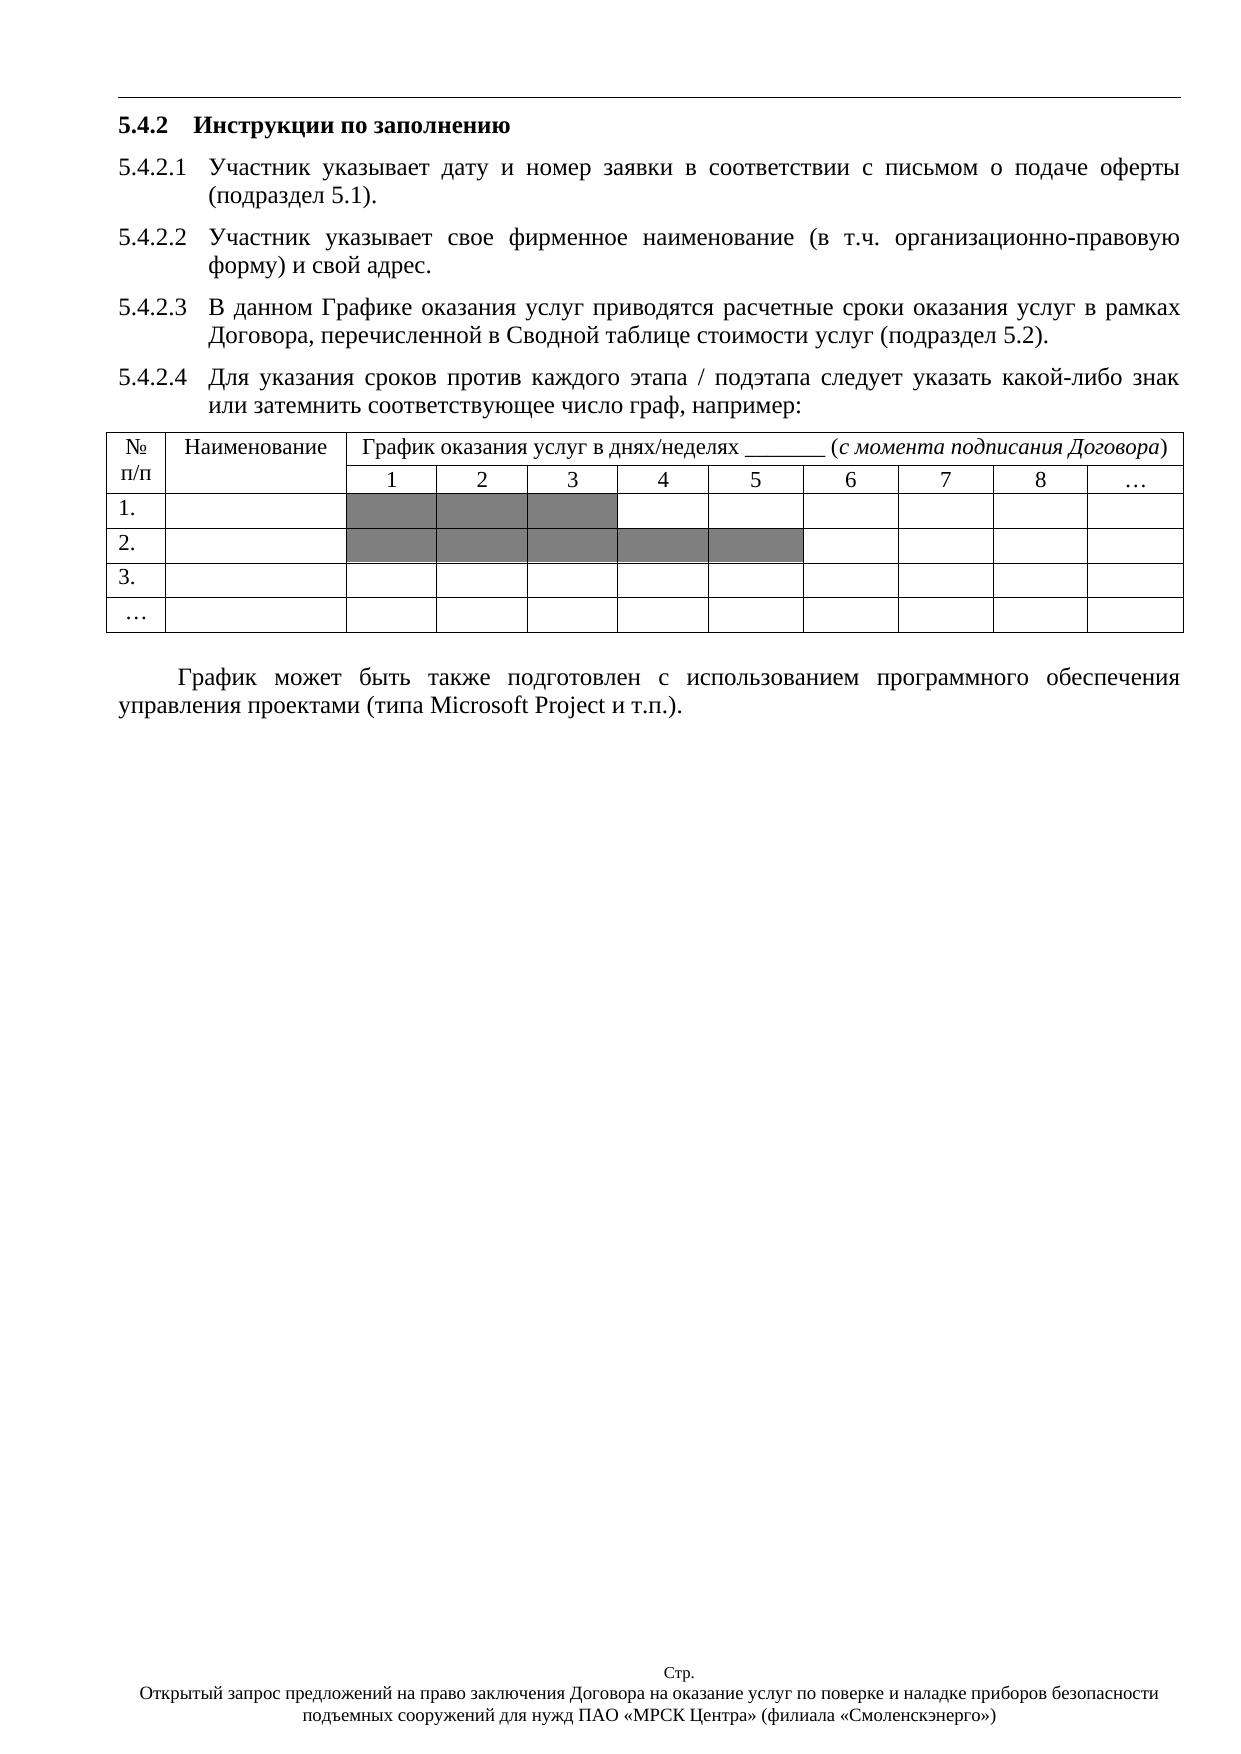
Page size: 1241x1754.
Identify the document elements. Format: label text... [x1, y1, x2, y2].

table_cell [994, 529, 1087, 562]
table_cell [166, 529, 346, 562]
table_cell [347, 598, 436, 632]
table_cell [899, 564, 993, 597]
table_cell [1088, 598, 1183, 632]
table_cell 8 [994, 466, 1087, 493]
table_cell [994, 494, 1087, 528]
table_cell [437, 529, 527, 562]
table_cell … [107, 598, 165, 632]
table_cell [1088, 529, 1183, 562]
table_cell 7 [899, 466, 993, 493]
table_cell [528, 564, 617, 597]
table_cell [899, 529, 993, 562]
table_cell [1088, 564, 1183, 597]
table_cell 6 [804, 466, 898, 493]
table_cell [1088, 494, 1183, 528]
table_cell 1 [347, 466, 436, 493]
table_cell [804, 564, 898, 597]
table_cell [107, 529, 165, 562]
table_cell 3 [528, 466, 617, 493]
table_cell [618, 529, 708, 562]
table_cell … [1088, 466, 1183, 493]
subtitle Инструкции по заполнению [118, 111, 1181, 139]
table_cell [437, 494, 527, 528]
table_cell [804, 529, 898, 562]
table_header График оказания услуг в днях/неделях _______ (с момента подписания Договора) [347, 433, 1183, 465]
table_cell [804, 494, 898, 528]
table_cell 5 [709, 466, 803, 493]
text График может быть также подготовлен с использованием программного обеспечения управления проектами (типа Microsoft Project и т.п.). [118, 662, 1181, 719]
list В данном Графике оказания услуг приводятся расчетные сроки оказания услуг в рамках Договора, перечисленной в Сводной таблице стоимости услуг (подраздел 5.2). [118, 292, 1181, 349]
table_cell [618, 598, 708, 632]
table_cell [994, 564, 1087, 597]
table_cell [618, 494, 708, 528]
table_header Наименование [166, 433, 346, 493]
table_cell [994, 598, 1087, 632]
table_cell [107, 564, 165, 597]
list Участник указывает дату и номер заявки в соответствии с письмом о подаче оферты (подраздел 5.1). [118, 152, 1181, 209]
table_cell [166, 564, 346, 597]
table_cell [899, 598, 993, 632]
table_cell [709, 598, 803, 632]
table_cell 2 [437, 466, 527, 493]
table_cell 4 [618, 466, 708, 493]
table_cell [166, 598, 346, 632]
table_cell [347, 564, 436, 597]
list Участник указывает свое фирменное наименование (в т.ч. организационно-правовую форму) и свой адрес. [118, 222, 1181, 279]
table_cell [528, 529, 617, 562]
list Для указания сроков против каждого этапа / подэтапа следует указать какой-либо знак или затемнить соответствующее число граф, например: [118, 362, 1181, 419]
table_cell [709, 564, 803, 597]
table_cell [528, 494, 617, 528]
table_cell [709, 529, 803, 562]
table_cell [437, 598, 527, 632]
table_cell [166, 494, 346, 528]
table_cell [107, 494, 165, 528]
table_cell [804, 598, 898, 632]
table_cell [528, 598, 617, 632]
table_cell [347, 494, 436, 528]
table_cell [709, 494, 803, 528]
table_header № п/п [107, 433, 165, 493]
table_cell [899, 494, 993, 528]
table_cell [347, 529, 436, 562]
table_cell [437, 564, 527, 597]
table_cell [618, 564, 708, 597]
